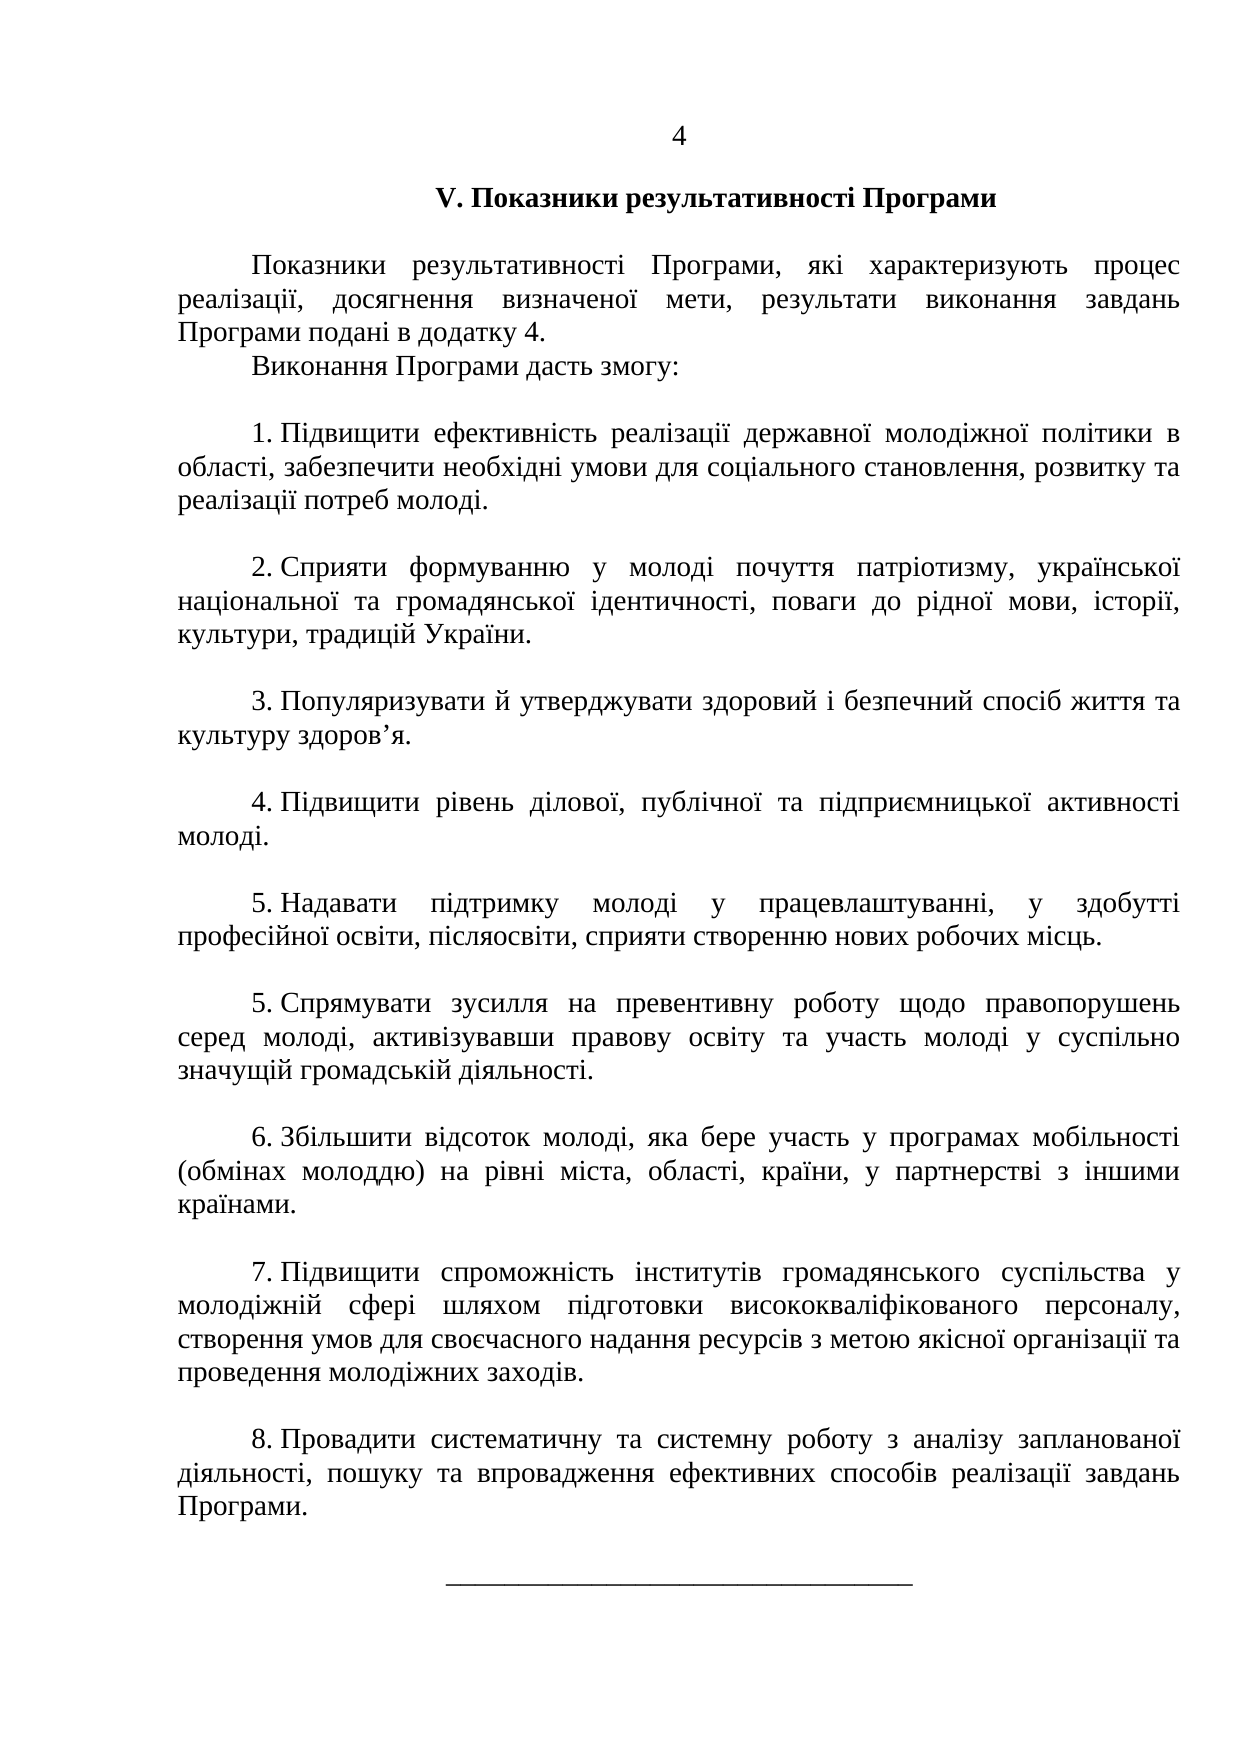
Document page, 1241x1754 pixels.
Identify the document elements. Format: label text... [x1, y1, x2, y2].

text 7. Підвищити спроможність інститутів громадянського суспільства у молодіжній сфері шляхом підготовки висококваліфікованого персоналу, створення умов для своєчасного надання ресурсів з метою якісної організації та проведення молодіжних заходів. [177, 1254, 1181, 1388]
text 5. Надавати підтримку молоді у працевлаштуванні, у здобутті професійної освіти, післяосвіти, сприяти створенню нових робочих місць. [177, 885, 1181, 952]
text V. Показники результативності Програми [177, 180, 1181, 214]
text 2. Сприяти формуванню у молоді почуття патріотизму, української національної та громадянської ідентичності, поваги до рідної мови, історії, культури, традицій України. [177, 549, 1181, 650]
text Показники результативності Програми, які характеризують процес реалізації, досягнення визначеної мети, результати виконання завдань Програми подані в додатку 4. [177, 247, 1181, 348]
text 1. Підвищити ефективність реалізації державної молодіжної політики в області, забезпечити необхідні умови для соціального становлення, розвитку та реалізації потреб молоді. [177, 415, 1181, 516]
text ________________________________ [177, 1556, 1181, 1589]
text Виконання Програми дасть змогу: [177, 348, 1181, 382]
text 8. Провадити систематичну та системну роботу з аналізу запланованої діяльності, пошуку та впровадження ефективних способів реалізації завдань Програми. [177, 1421, 1181, 1522]
text 4. Підвищити рівень ділової, публічної та підприємницької активності молоді. [177, 784, 1181, 851]
text 5. Спрямувати зусилля на превентивну роботу щодо правопорушень серед молоді, активізувавши правову освіту та участь молоді у суспільно значущій громадській діяльності. [177, 985, 1181, 1086]
text 3. Популяризувати й утверджувати здоровий і безпечний спосіб життя та культуру здоров’я. [177, 683, 1181, 751]
text 6. Збільшити відсоток молоді, яка бере участь у програмах мобільності (обмінах молоддю) на рівні міста, області, країни, у партнерстві з іншими країнами. [177, 1119, 1181, 1220]
